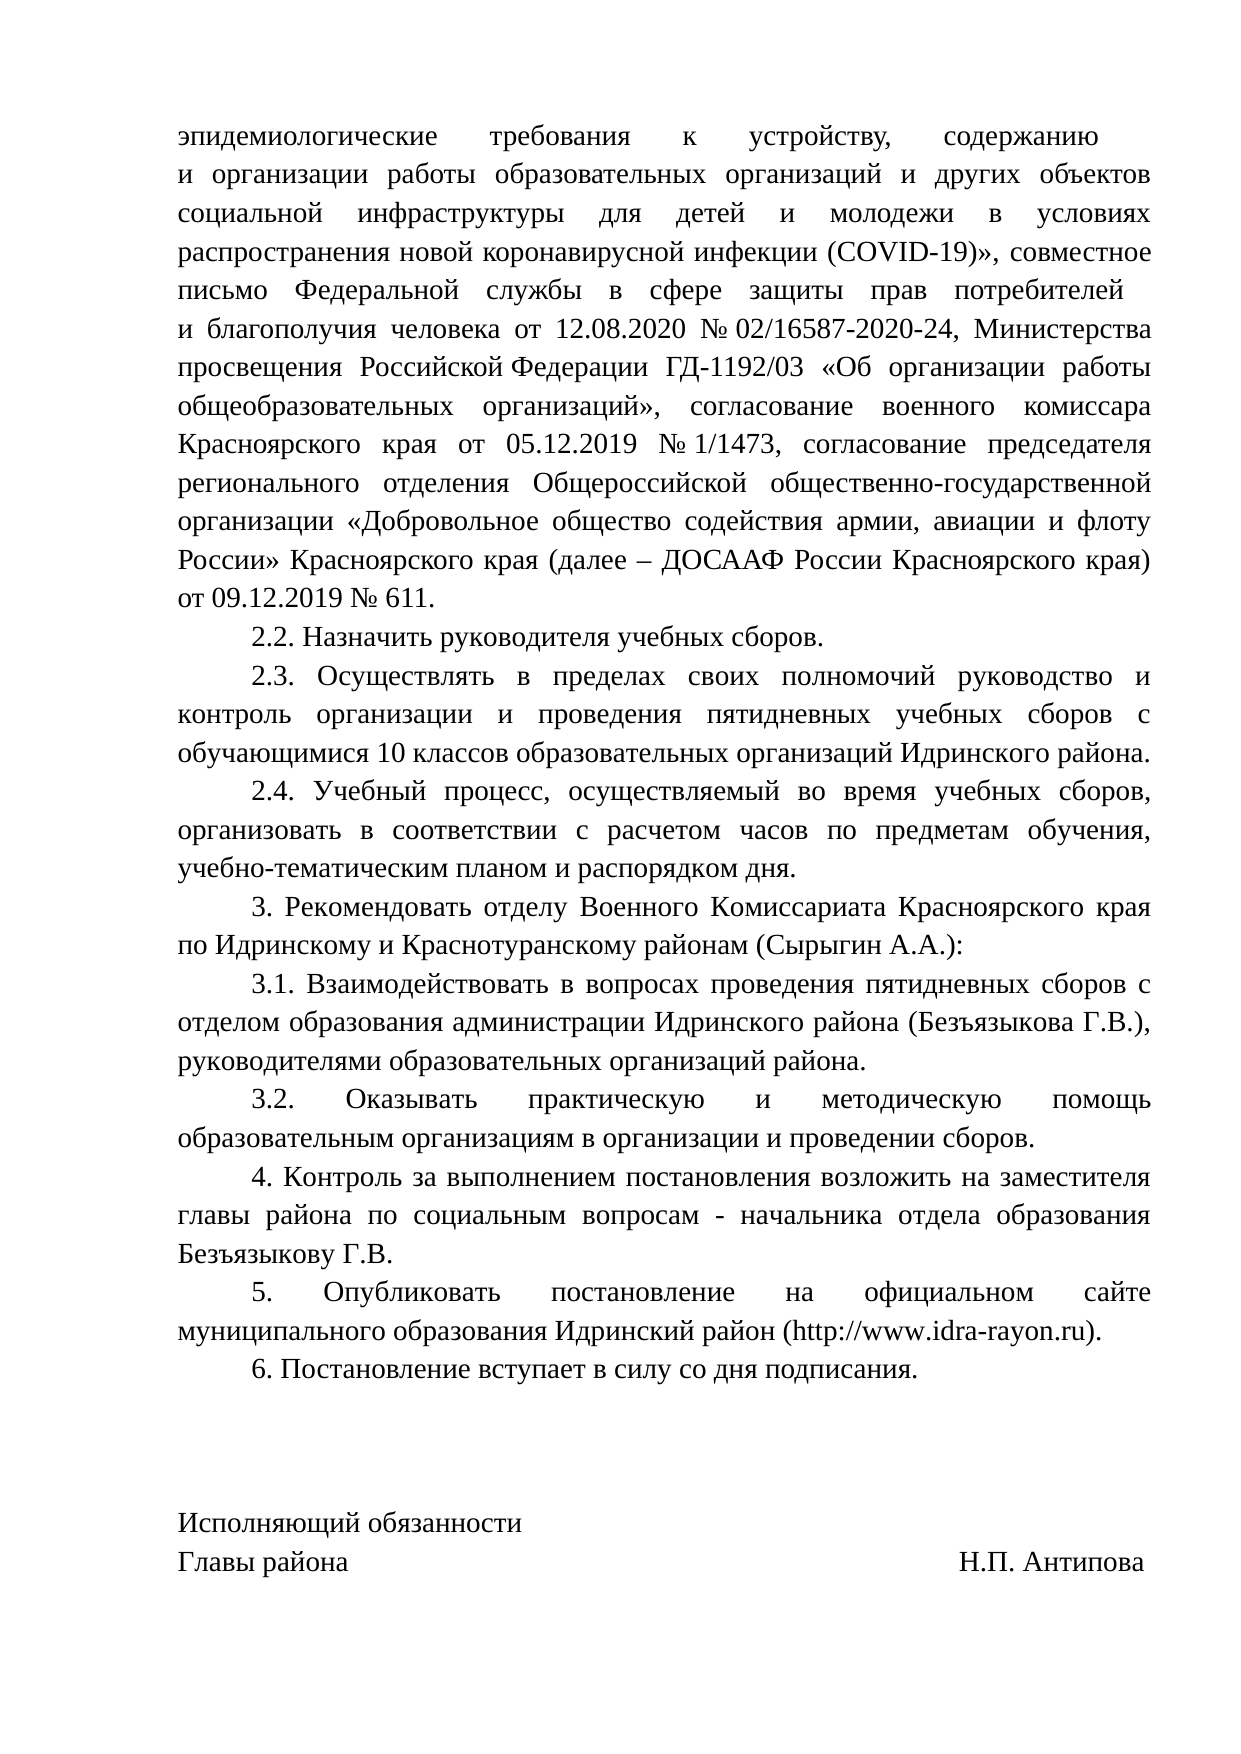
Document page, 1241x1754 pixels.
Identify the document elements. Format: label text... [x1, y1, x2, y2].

text Исполняющий обязанности [177, 1506, 1152, 1539]
text 3.1. Взаимодействовать в вопросах проведения пятидневных сборов с отделом образования администрации Идринского района (Безъязыкова Г.В.), руководителями образовательных организаций района. [177, 966, 1152, 1077]
text 2.3. Осуществлять в пределах своих полномочий руководство и контроль организации и проведения пятидневных учебных сборов с обучающимися 10 классов образовательных организаций Идринского района. [177, 658, 1152, 768]
text 2.4. Учебный процесс, осуществляемый во время учебных сборов, организовать в соответствии с расчетом часов по предметам обучения, учебно-тематическим планом и распорядком дня. [177, 773, 1152, 884]
text 6. Постановление вступает в силу со дня подписания. [177, 1351, 1152, 1385]
text 5. Опубликовать постановление на официальном сайте муниципального образования Идринский район (http://www.idra-rayon.ru). [177, 1274, 1152, 1346]
text 4. Контроль за выполнением постановления возложить на заместителя главы района по социальным вопросам - начальника отдела образования Безъязыкову Г.В. [177, 1159, 1152, 1269]
text Главы района Н.П. Антипова [177, 1544, 1152, 1578]
text 3. Рекомендовать отделу Военного Комиссариата Красноярского края по Идринскому и Краснотуранскому районам (Сырыгин А.А.): [177, 889, 1152, 961]
text 3.2. Оказывать практическую и методическую помощь образовательным организациям в организации и проведении сборов. [177, 1082, 1152, 1154]
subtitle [177, 118, 1152, 614]
text 2.2. Назначить руководителя учебных сборов. [177, 619, 1152, 653]
